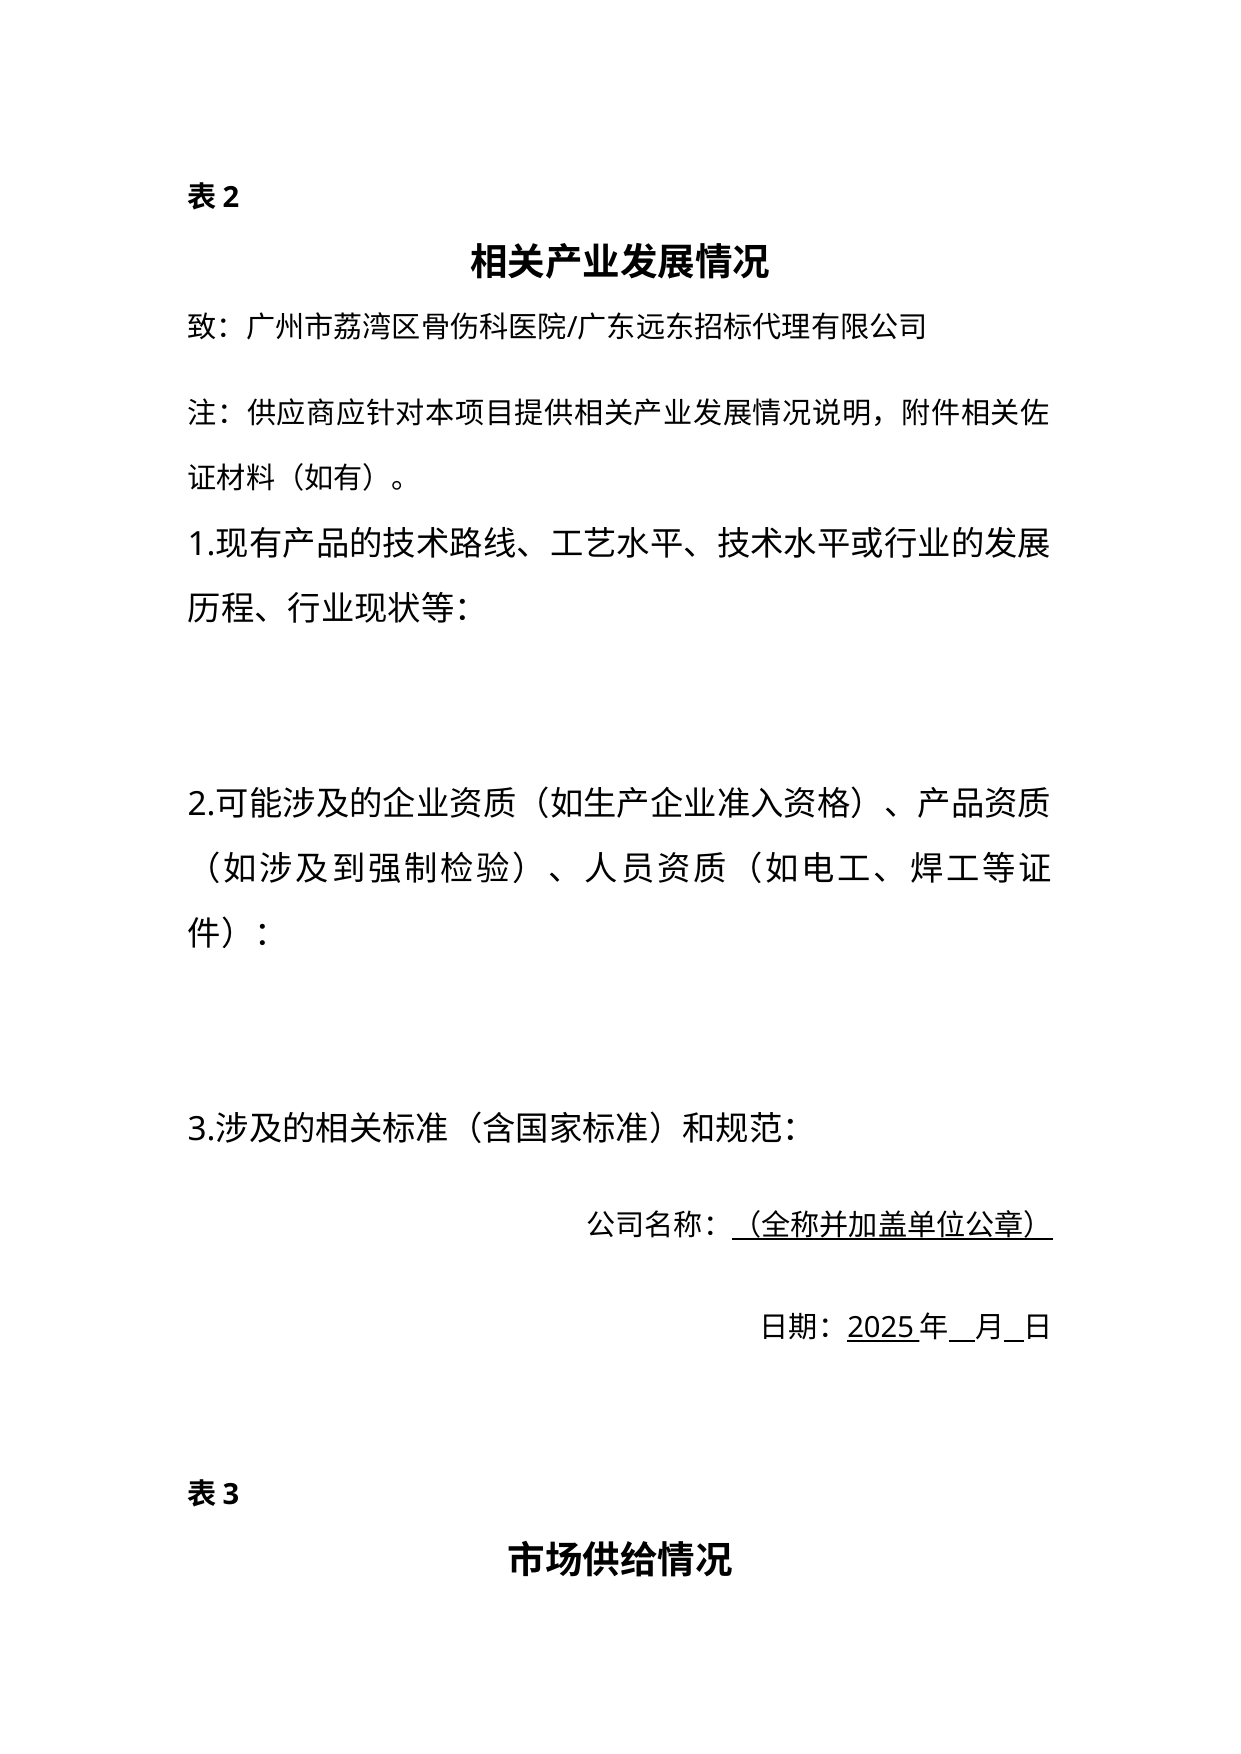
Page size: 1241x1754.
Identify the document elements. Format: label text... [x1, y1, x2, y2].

text 1.现有产品的技术路线、工艺水平、技术水平或行业的发展历程、行业现状等： [187, 508, 1053, 638]
text 2.可能涉及的企业资质（如生产企业准入资格）、产品资质（如涉及到强制检验）、人员资质（如电工、焊工等证件）： [187, 768, 1053, 963]
text 市场供给情况 [187, 1524, 1053, 1589]
text 致：广州市荔湾区骨伤科医院/广东远东招标代理有限公司 [187, 292, 1053, 357]
text 相关产业发展情况 [187, 227, 1053, 292]
text 注：供应商应针对本项目提供相关产业发展情况说明，附件相关佐证材料（如有）。 [187, 378, 1053, 508]
text 表3 [187, 1459, 1053, 1524]
text 表2 [187, 162, 1053, 227]
text 日期：2025年 月 日 [187, 1292, 1053, 1357]
text 公司名称：（全称并加盖单位公章） [187, 1191, 1053, 1256]
text 3.涉及的相关标准（含国家标准）和规范： [187, 1093, 1053, 1158]
